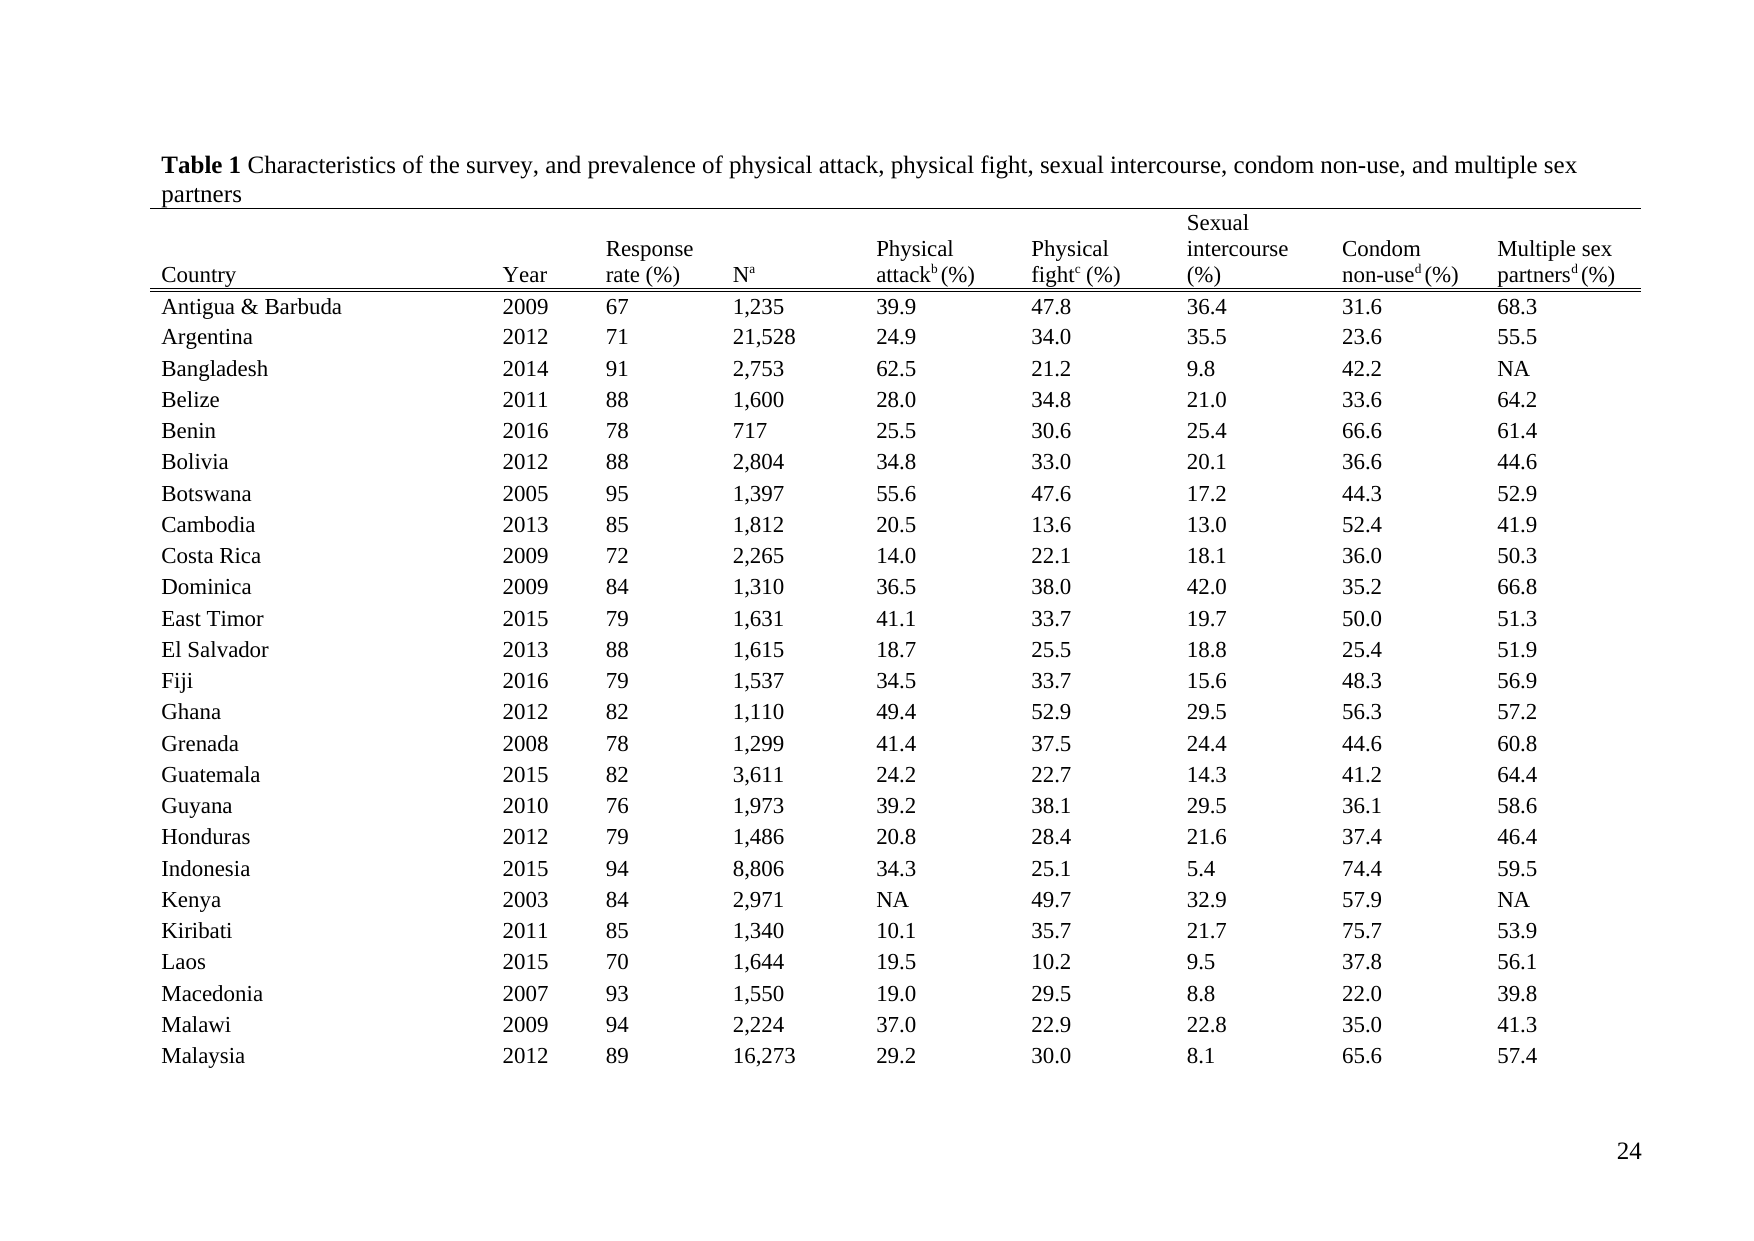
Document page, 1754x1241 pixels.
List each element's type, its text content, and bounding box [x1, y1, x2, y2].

table_cell 74.4 [1331, 852, 1486, 883]
table_cell 25.4 [1331, 634, 1486, 665]
table_cell 72 [594, 540, 721, 571]
table_cell 39.8 [1486, 977, 1641, 1008]
table_cell Guatemala [150, 759, 491, 790]
table_cell 35.5 [1175, 321, 1331, 352]
table_cell 47.6 [1020, 477, 1175, 508]
table_cell 2010 [491, 790, 594, 821]
table_cell 18.7 [865, 634, 1020, 665]
table_cell Fiji [150, 665, 491, 696]
table_cell 2012 [491, 696, 594, 727]
table_cell 51.3 [1486, 602, 1641, 633]
table_cell 50.3 [1486, 540, 1641, 571]
table_cell 88 [594, 446, 721, 477]
table_cell 10.1 [865, 915, 1020, 946]
table_cell 34.3 [865, 852, 1020, 883]
table_cell 30.6 [1020, 415, 1175, 446]
table_cell 1,110 [721, 696, 865, 727]
table_cell Botswana [150, 477, 491, 508]
table_cell 2,971 [721, 884, 865, 915]
table_cell 37.5 [1020, 727, 1175, 758]
table_cell Multiple sex partnersd (%) [1486, 209, 1641, 288]
table_cell Laos [150, 946, 491, 977]
table_cell 52.4 [1331, 509, 1486, 540]
table_cell 36.0 [1331, 540, 1486, 571]
table_cell 2,804 [721, 446, 865, 477]
table_cell 29.2 [865, 1040, 1020, 1071]
table_cell 14.0 [865, 540, 1020, 571]
table_cell 22.8 [1175, 1009, 1331, 1040]
table_cell 34.8 [865, 446, 1020, 477]
table_cell 66.8 [1486, 571, 1641, 602]
table_cell 61.4 [1486, 415, 1641, 446]
table_header Table 1 Characteristics of the survey, and prevalence of physical attack, physical fight, sexual intercourse, condom non-use, and multiple sex partners [150, 150, 1641, 207]
table_cell 13.6 [1020, 509, 1175, 540]
table_cell 8.1 [1175, 1040, 1331, 1071]
table_cell 56.9 [1486, 665, 1641, 696]
table_cell 79 [594, 602, 721, 633]
table_cell 2012 [491, 446, 594, 477]
table_cell 1,631 [721, 602, 865, 633]
table_cell 55.6 [865, 477, 1020, 508]
table_cell 78 [594, 415, 721, 446]
table_cell 21,528 [721, 321, 865, 352]
table_cell 35.7 [1020, 915, 1175, 946]
table_cell 1,486 [721, 821, 865, 852]
table_cell 2011 [491, 915, 594, 946]
table_cell 2016 [491, 665, 594, 696]
table_cell 2012 [491, 821, 594, 852]
table_cell 93 [594, 977, 721, 1008]
table_cell 42.0 [1175, 571, 1331, 602]
table_cell 49.7 [1020, 884, 1175, 915]
table_cell 38.1 [1020, 790, 1175, 821]
table_cell 28.4 [1020, 821, 1175, 852]
table_cell 10.2 [1020, 946, 1175, 977]
table_cell 21.2 [1020, 352, 1175, 383]
table_cell 91 [594, 352, 721, 383]
table_cell 1,600 [721, 384, 865, 415]
table_cell 30.0 [1020, 1040, 1175, 1071]
table_cell Year [491, 209, 594, 288]
table_cell 25.5 [1020, 634, 1175, 665]
table_cell 19.5 [865, 946, 1020, 977]
table_cell 14.3 [1175, 759, 1331, 790]
table_cell 36.6 [1331, 446, 1486, 477]
table_cell 41.2 [1331, 759, 1486, 790]
table_cell 59.5 [1486, 852, 1641, 883]
table_cell 24.9 [865, 321, 1020, 352]
table_cell 1,550 [721, 977, 865, 1008]
table_cell 88 [594, 634, 721, 665]
table_cell 25.4 [1175, 415, 1331, 446]
table_cell 64.2 [1486, 384, 1641, 415]
table_cell 89 [594, 1040, 721, 1071]
table_cell 34.0 [1020, 321, 1175, 352]
table_cell 1,310 [721, 571, 865, 602]
table_cell 53.9 [1486, 915, 1641, 946]
table_cell 41.1 [865, 602, 1020, 633]
table_cell 60.8 [1486, 727, 1641, 758]
table_cell Guyana [150, 790, 491, 821]
table_cell 1,340 [721, 915, 865, 946]
table_cell 29.5 [1175, 696, 1331, 727]
table_cell 1,973 [721, 790, 865, 821]
table_cell 25.5 [865, 415, 1020, 446]
table_cell Antigua & Barbuda [150, 292, 491, 321]
table_cell 717 [721, 415, 865, 446]
table_cell 33.7 [1020, 665, 1175, 696]
table_cell 19.0 [865, 977, 1020, 1008]
table_cell 41.9 [1486, 509, 1641, 540]
table_cell 35.2 [1331, 571, 1486, 602]
table_cell 49.4 [865, 696, 1020, 727]
table_cell 18.1 [1175, 540, 1331, 571]
table_cell 22.7 [1020, 759, 1175, 790]
table_cell 28.0 [865, 384, 1020, 415]
table_cell 95 [594, 477, 721, 508]
table_cell 21.0 [1175, 384, 1331, 415]
table_cell 2015 [491, 759, 594, 790]
table_cell 85 [594, 915, 721, 946]
table_cell Response rate (%) [594, 209, 721, 288]
table_cell 52.9 [1020, 696, 1175, 727]
table_cell 1,615 [721, 634, 865, 665]
table_cell 33.7 [1020, 602, 1175, 633]
table_cell 2009 [491, 292, 594, 321]
table_cell NA [1486, 884, 1641, 915]
table_cell 51.9 [1486, 634, 1641, 665]
table_cell 1,397 [721, 477, 865, 508]
table_cell 64.4 [1486, 759, 1641, 790]
table_cell 55.5 [1486, 321, 1641, 352]
table_cell 39.2 [865, 790, 1020, 821]
table_cell 52.9 [1486, 477, 1641, 508]
table_cell 57.2 [1486, 696, 1641, 727]
table_cell 46.4 [1486, 821, 1641, 852]
table_cell 36.4 [1175, 292, 1331, 321]
table_cell 1,537 [721, 665, 865, 696]
table_cell Bolivia [150, 446, 491, 477]
table_cell 2005 [491, 477, 594, 508]
table_cell 2008 [491, 727, 594, 758]
table_cell 67 [594, 292, 721, 321]
table_cell 47.8 [1020, 292, 1175, 321]
table_cell 2015 [491, 602, 594, 633]
table_cell 62.5 [865, 352, 1020, 383]
table_cell 79 [594, 665, 721, 696]
table_cell 22.9 [1020, 1009, 1175, 1040]
table_cell 1,644 [721, 946, 865, 977]
table_cell NA [1486, 352, 1641, 383]
table_cell 29.5 [1175, 790, 1331, 821]
table_cell 1,235 [721, 292, 865, 321]
table_cell 76 [594, 790, 721, 821]
table_cell 2,224 [721, 1009, 865, 1040]
table_cell 17.2 [1175, 477, 1331, 508]
table_cell 24.2 [865, 759, 1020, 790]
table_cell 37.8 [1331, 946, 1486, 977]
table_cell East Timor [150, 602, 491, 633]
table_cell 68.3 [1486, 292, 1641, 321]
table_cell 2009 [491, 540, 594, 571]
table_cell 23.6 [1331, 321, 1486, 352]
table_cell Country [150, 209, 491, 288]
table_cell 1,299 [721, 727, 865, 758]
table_cell 94 [594, 1009, 721, 1040]
table_cell 9.8 [1175, 352, 1331, 383]
table_cell 50.0 [1331, 602, 1486, 633]
table_cell 36.1 [1331, 790, 1486, 821]
table_cell 16,273 [721, 1040, 865, 1071]
table_cell 58.6 [1486, 790, 1641, 821]
table_cell 34.5 [865, 665, 1020, 696]
table_cell 2013 [491, 509, 594, 540]
table_cell 41.3 [1486, 1009, 1641, 1040]
table_cell Bangladesh [150, 352, 491, 383]
table_cell 22.1 [1020, 540, 1175, 571]
table_cell 39.9 [865, 292, 1020, 321]
table_cell 2007 [491, 977, 594, 1008]
table_cell Honduras [150, 821, 491, 852]
table_cell 66.6 [1331, 415, 1486, 446]
table_cell 48.3 [1331, 665, 1486, 696]
table_cell NA [865, 884, 1020, 915]
table_cell 33.0 [1020, 446, 1175, 477]
table_cell 94 [594, 852, 721, 883]
table_cell 70 [594, 946, 721, 977]
table_cell 8,806 [721, 852, 865, 883]
table_cell 82 [594, 696, 721, 727]
table_cell 3,611 [721, 759, 865, 790]
table_cell 2014 [491, 352, 594, 383]
table_cell 31.6 [1331, 292, 1486, 321]
table_cell 2015 [491, 946, 594, 977]
table_cell Physical fightc (%) [1020, 209, 1175, 288]
table_cell 5.4 [1175, 852, 1331, 883]
table_cell 2009 [491, 1009, 594, 1040]
table_cell Belize [150, 384, 491, 415]
table_cell Cambodia [150, 509, 491, 540]
table_cell 56.3 [1331, 696, 1486, 727]
table_cell 21.6 [1175, 821, 1331, 852]
table_cell 19.7 [1175, 602, 1331, 633]
table_cell 44.6 [1331, 727, 1486, 758]
table_cell 57.9 [1331, 884, 1486, 915]
table_cell 20.1 [1175, 446, 1331, 477]
table_cell 41.4 [865, 727, 1020, 758]
table_cell 44.3 [1331, 477, 1486, 508]
table_cell 85 [594, 509, 721, 540]
table_cell 2011 [491, 384, 594, 415]
table_cell Ghana [150, 696, 491, 727]
table_cell 37.4 [1331, 821, 1486, 852]
table_cell 25.1 [1020, 852, 1175, 883]
table_cell 36.5 [865, 571, 1020, 602]
table_cell Malaysia [150, 1040, 491, 1071]
table_cell 37.0 [865, 1009, 1020, 1040]
table_cell 2003 [491, 884, 594, 915]
table_cell 44.6 [1486, 446, 1641, 477]
table_cell 71 [594, 321, 721, 352]
table_cell 42.2 [1331, 352, 1486, 383]
table_cell 20.8 [865, 821, 1020, 852]
table_cell Macedonia [150, 977, 491, 1008]
table_cell Physical attackb (%) [865, 209, 1020, 288]
table_cell Sexual intercourse (%) [1175, 209, 1331, 288]
table_cell 2,753 [721, 352, 865, 383]
table_cell Na [721, 209, 865, 288]
table_cell 8.8 [1175, 977, 1331, 1008]
table_cell 75.7 [1331, 915, 1486, 946]
table_cell 1,812 [721, 509, 865, 540]
table_cell Kiribati [150, 915, 491, 946]
table_cell 2015 [491, 852, 594, 883]
table_cell 56.1 [1486, 946, 1641, 977]
table_cell Argentina [150, 321, 491, 352]
table_cell 82 [594, 759, 721, 790]
table_cell 2012 [491, 321, 594, 352]
table_cell Dominica [150, 571, 491, 602]
table_cell 18.8 [1175, 634, 1331, 665]
table_cell Costa Rica [150, 540, 491, 571]
table_cell Grenada [150, 727, 491, 758]
table_cell Benin [150, 415, 491, 446]
table_cell 15.6 [1175, 665, 1331, 696]
table_cell 32.9 [1175, 884, 1331, 915]
table_cell 65.6 [1331, 1040, 1486, 1071]
table_cell 84 [594, 571, 721, 602]
table_cell 22.0 [1331, 977, 1486, 1008]
table_cell 2,265 [721, 540, 865, 571]
table_cell El Salvador [150, 634, 491, 665]
table_cell 13.0 [1175, 509, 1331, 540]
table_cell 78 [594, 727, 721, 758]
table_cell Kenya [150, 884, 491, 915]
table_cell 29.5 [1020, 977, 1175, 1008]
table_cell 33.6 [1331, 384, 1486, 415]
table_cell 2013 [491, 634, 594, 665]
table_cell 2012 [491, 1040, 594, 1071]
table_cell Condom non-used (%) [1331, 209, 1486, 288]
table_cell 57.4 [1486, 1040, 1641, 1071]
table_cell 20.5 [865, 509, 1020, 540]
table_cell Indonesia [150, 852, 491, 883]
table_cell 35.0 [1331, 1009, 1486, 1040]
table_cell Malawi [150, 1009, 491, 1040]
table_cell 34.8 [1020, 384, 1175, 415]
table_cell 24.4 [1175, 727, 1331, 758]
table_cell 88 [594, 384, 721, 415]
table_cell 84 [594, 884, 721, 915]
table_cell 38.0 [1020, 571, 1175, 602]
table_cell 79 [594, 821, 721, 852]
table_cell 2016 [491, 415, 594, 446]
table_cell 21.7 [1175, 915, 1331, 946]
table_cell 2009 [491, 571, 594, 602]
table_cell 9.5 [1175, 946, 1331, 977]
